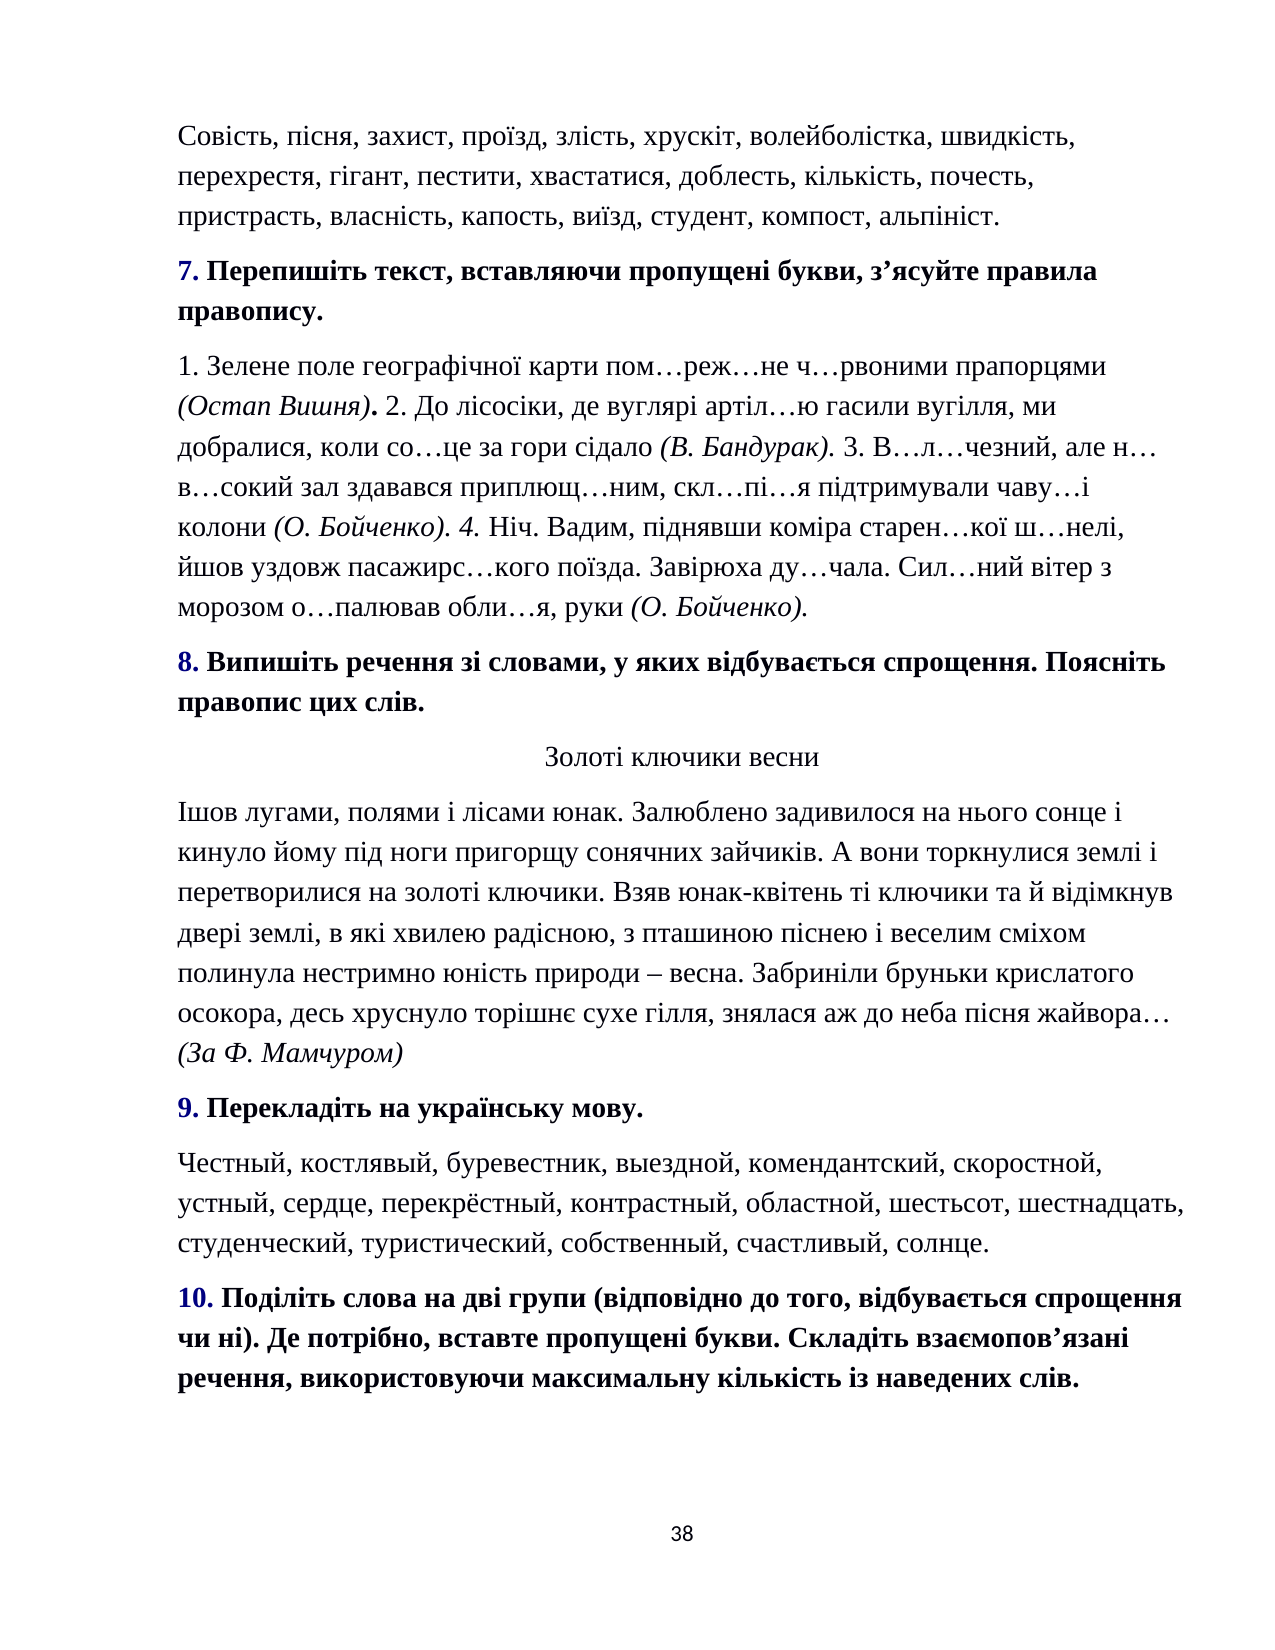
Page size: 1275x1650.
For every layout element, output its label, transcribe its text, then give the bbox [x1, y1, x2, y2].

text 1. Зелене поле географічної карти пом…реж…не ч…рвоними прапорцями (Остап Вишня). 2. До лісосіки, де вуглярі артіл…ю гасили вугілля, ми добралися, коли со…це за гори сідало (В. Бандурак). 3. В…л…чезний, але н…в…сокий зал здавався приплющ…ним, скл…пі…я підтримували чаву…і колони (О. Бойченко). 4. Ніч. Вадим, піднявши коміра старен…кої ш…нелі, йшов уздовж пасажирс…кого поїзда. Завірюха ду…чала. Сил…ний вітер з морозом о…палював обли…я, руки (О. Бойченко). [177, 348, 1186, 623]
text Честный, костлявый, буревестник, выездной, комендантский, скоростной, устный, сердце, перекрёстный, контрастный, областной, шестьсот, шестнадцать, студенческий, туристический, собственный, счастливый, солнце. [177, 1145, 1186, 1259]
text Золоті ключики весни [177, 739, 1186, 773]
text 10. Поділіть слова на дві групи (відповідно до того, відбувається спрощення чи ні). Де потрібно, вставте пропущені букви. Складіть взаємопов’язані речення, використовуючи максимальну кількість із наведених слів. [177, 1280, 1186, 1394]
text 9. Перекладіть на українську мову. [177, 1090, 1186, 1124]
text 7. Перепишіть текст, вставляючи пропущені букви, з’ясуйте правила правопису. [177, 253, 1186, 327]
text 8. Випишіть речення зі словами, у яких відбувається спрощення. Поясніть правопис цих слів. [177, 644, 1186, 718]
text Совість, пісня, захист, проїзд, злість, хрускіт, волейболістка, швидкість, перехрестя, гігант, пестити, хвастатися, доблесть, кількість, почесть, пристрасть, власність, капость, виїзд, студент, компост, альпініст. [177, 118, 1186, 232]
text Ішов лугами, полями і лісами юнак. Залюблено задивилося на нього сонце і кинуло йому під ноги пригорщу сонячних зайчиків. А вони торкнулися землі і перетворилися на золоті ключики. Взяв юнак-квітень ті ключики та й відімкнув двері землі, в які хвилею радісною, з пташиною піснею і веселим сміхом полинула нестримно юність природи – весна. Забриніли бруньки крислатого осокора, десь хруснуло торішнє сухе гілля, знялася аж до неба пісня жайвора… (За Ф. Мамчуром) [177, 794, 1186, 1069]
